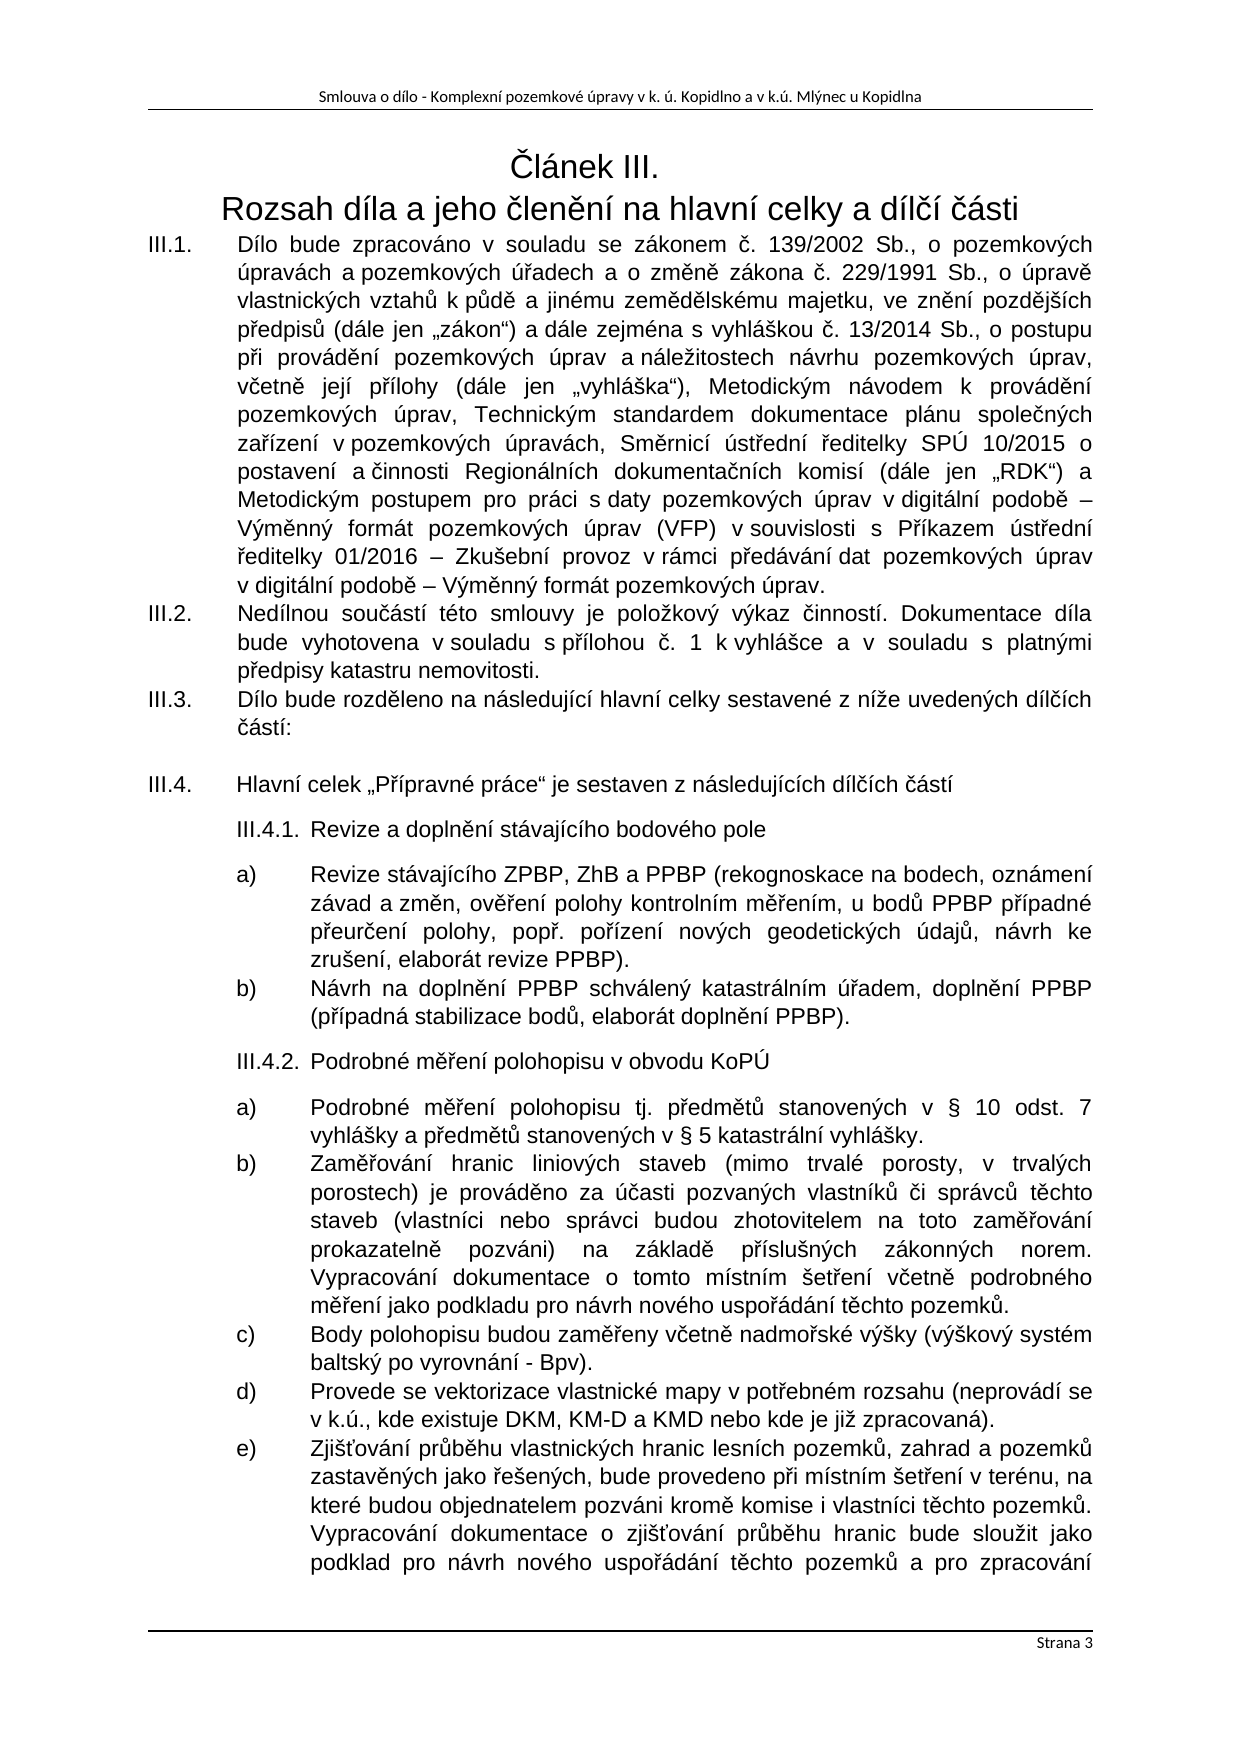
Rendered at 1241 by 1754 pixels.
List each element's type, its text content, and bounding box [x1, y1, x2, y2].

text Body polohopisu budou zaměřeny včetně nadmořské výšky (výškový systém baltský po vyrovnání - Bpv). [236, 1321, 1093, 1376]
text Revize stávajícího ZPBP, ZhB a PPBP (rekognoskace na bodech, oznámení závad a změn, ověření polohy kontrolním měřením, u bodů PPBP případné přeurčení polohy, popř. pořízení nových geodetických údajů, návrh ke zrušení, elaborát revize PPBP). [236, 861, 1093, 973]
text Provede se vektorizace vlastnické mapy v potřebném rozsahu (neprovádí se v k.ú., kde existuje DKM, KM-D a KMD nebo kde je již zpracovaná). [236, 1378, 1093, 1433]
text Zaměřování hranic liniových staveb (mimo trvalé porosty, v trvalých porostech) je prováděno za účasti pozvaných vlastníků či správců těchto staveb (vlastníci nebo správci budou zhotovitelem na toto zaměřování prokazatelně pozváni) na základě příslušných zákonných norem. Vypracování dokumentace o tomto místním šetření včetně podrobného měření jako podkladu pro návrh nového uspořádání těchto pozemků. [236, 1150, 1093, 1319]
list Dílo bude rozděleno na následující hlavní celky sestavené z níže uvedených dílčích částí: [148, 686, 1093, 740]
text Návrh na doplnění PPBP schválený katastrálním úřadem, doplnění PPBP (případná stabilizace bodů, elaborát doplnění PPBP). [236, 975, 1093, 1029]
list Nedílnou součástí této smlouvy je položkový výkaz činností. Dokumentace díla bude vyhotovena v souladu s přílohou č. 1 k vyhlášce a v souladu s platnými předpisy katastru nemovitosti. [148, 600, 1093, 683]
text Podrobné měření polohopisu v obvodu KoPÚ [236, 1048, 1093, 1075]
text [236, 1435, 1093, 1575]
text Revize a doplnění stávajícího bodového pole [236, 816, 1093, 842]
subtitle Rozsah díla a jeho členění na hlavní celky a dílčí části [148, 148, 1093, 227]
list Dílo bude zpracováno v souladu se zákonem č. 139/2002 Sb., o pozemkových úpravách a pozemkových úřadech a o změně zákona č. 229/1991 Sb., o úpravě vlastnických vztahů k půdě a jinému zemědělskému majetku, ve znění pozdějších předpisů (dále jen „zákon“) a dále zejména s vyhláškou č. 13/2014 Sb., o postupu při provádění pozemkových úprav a náležitostech návrhu pozemkových úprav, včetně její přílohy (dále jen „vyhláška“), Metodickým návodem k provádění pozemkových úprav, Technickým standardem dokumentace plánu společných zařízení v pozemkových úpravách, Směrnicí ústřední ředitelky SPÚ 10/2015 o postavení a činnosti Regionálních dokumentačních komisí (dále jen „RDK“) a Metodickým postupem pro práci s daty pozemkových úprav v digitální podobě – Výměnný formát pozemkových úprav (VFP) v souvislosti s Příkazem ústřední ředitelky 01/2016 – Zkušební provoz v rámci předávání dat pozemkových úprav v digitální podobě – Výměnný formát pozemkových úprav. [148, 231, 1093, 598]
text Podrobné měření polohopisu tj. předmětů stanovených v § 10 odst. 7 vyhlášky a předmětů stanovených v § 5 katastrální vyhlášky. [236, 1093, 1093, 1148]
list Hlavní celek „Přípravné práce“ je sestaven z následujících dílčích částí [148, 771, 1093, 797]
